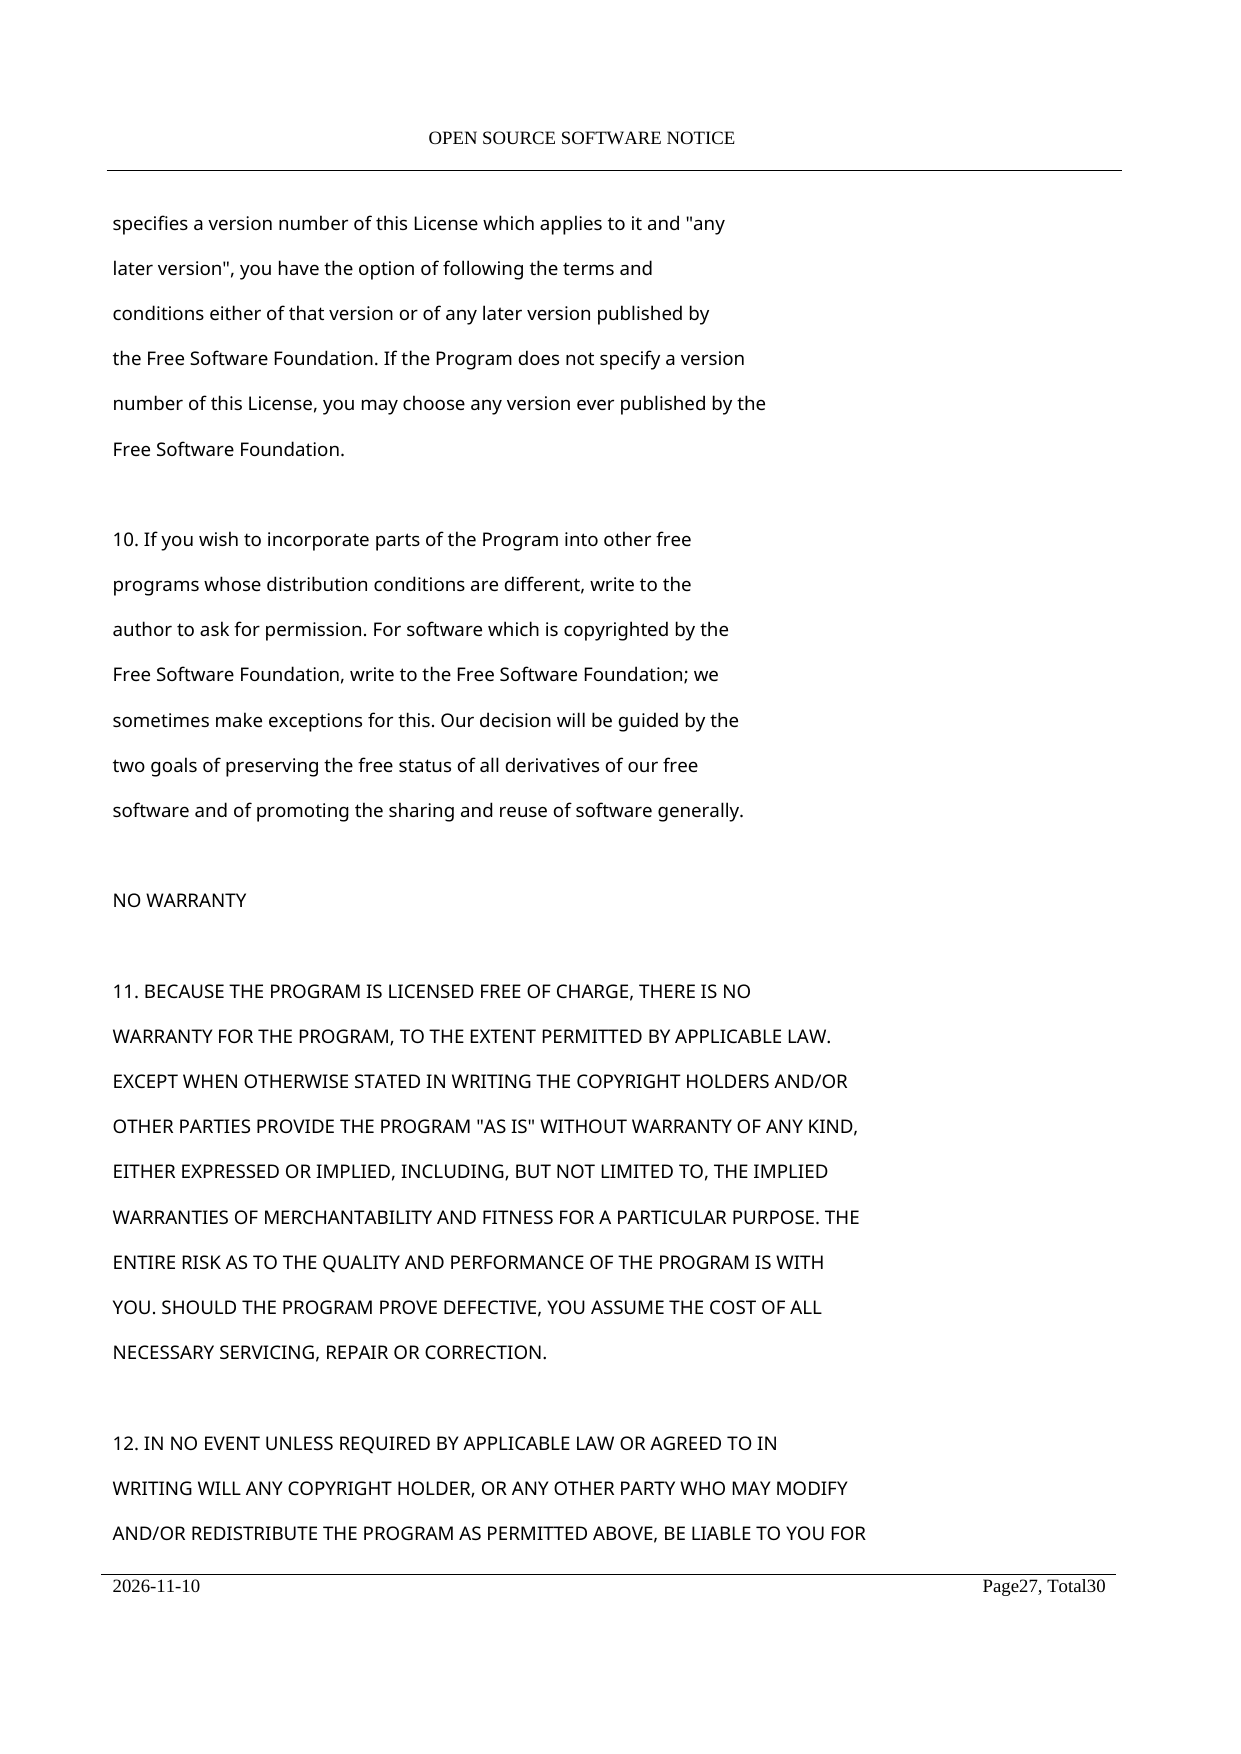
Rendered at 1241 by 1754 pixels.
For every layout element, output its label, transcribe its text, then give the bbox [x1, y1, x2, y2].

text specifies a version number of this License which applies to it and "any [112, 206, 1128, 239]
text 12. IN NO EVENT UNLESS REQUIRED BY APPLICABLE LAW OR AGREED TO IN [112, 1427, 1128, 1459]
text WARRANTIES OF MERCHANTABILITY AND FITNESS FOR A PARTICULAR PURPOSE. THE [112, 1201, 1128, 1233]
text WRITING WILL ANY COPYRIGHT HOLDER, OR ANY OTHER PARTY WHO MAY MODIFY [112, 1472, 1128, 1504]
text YOU. SHOULD THE PROGRAM PROVE DEFECTIVE, YOU ASSUME THE COST OF ALL [112, 1291, 1128, 1323]
text EXCEPT WHEN OTHERWISE STATED IN WRITING THE COPYRIGHT HOLDERS AND/OR [112, 1065, 1128, 1097]
text author to ask for permission. For software which is copyrighted by the [112, 613, 1128, 646]
text AND/OR REDISTRIBUTE THE PROGRAM AS PERMITTED ABOVE, BE LIABLE TO YOU FOR [112, 1517, 1128, 1549]
text the Free Software Foundation. If the Program does not specify a version [112, 342, 1128, 374]
text NO WARRANTY [112, 884, 1128, 917]
text WARRANTY FOR THE PROGRAM, TO THE EXTENT PERMITTED BY APPLICABLE LAW. [112, 1020, 1128, 1052]
text ENTIRE RISK AS TO THE QUALITY AND PERFORMANCE OF THE PROGRAM IS WITH [112, 1246, 1128, 1278]
text two goals of preserving the free status of all derivatives of our free [112, 749, 1128, 781]
text programs whose distribution conditions are different, write to the [112, 568, 1128, 600]
text number of this License, you may choose any version ever published by the [112, 387, 1128, 420]
text EITHER EXPRESSED OR IMPLIED, INCLUDING, BUT NOT LIMITED TO, THE IMPLIED [112, 1155, 1128, 1188]
text later version", you have the option of following the terms and [112, 252, 1128, 284]
text NECESSARY SERVICING, REPAIR OR CORRECTION. [112, 1336, 1128, 1369]
text 11. BECAUSE THE PROGRAM IS LICENSED FREE OF CHARGE, THERE IS NO [112, 974, 1128, 1007]
text software and of promoting the sharing and reuse of software generally. [112, 794, 1128, 826]
text Free Software Foundation. [112, 432, 1128, 465]
text Free Software Foundation, write to the Free Software Foundation; we [112, 658, 1128, 691]
text conditions either of that version or of any later version published by [112, 297, 1128, 329]
text 10. If you wish to incorporate parts of the Program into other free [112, 523, 1128, 555]
text sometimes make exceptions for this. Our decision will be guided by the [112, 703, 1128, 736]
text OTHER PARTIES PROVIDE THE PROGRAM "AS IS" WITHOUT WARRANTY OF ANY KIND, [112, 1110, 1128, 1143]
